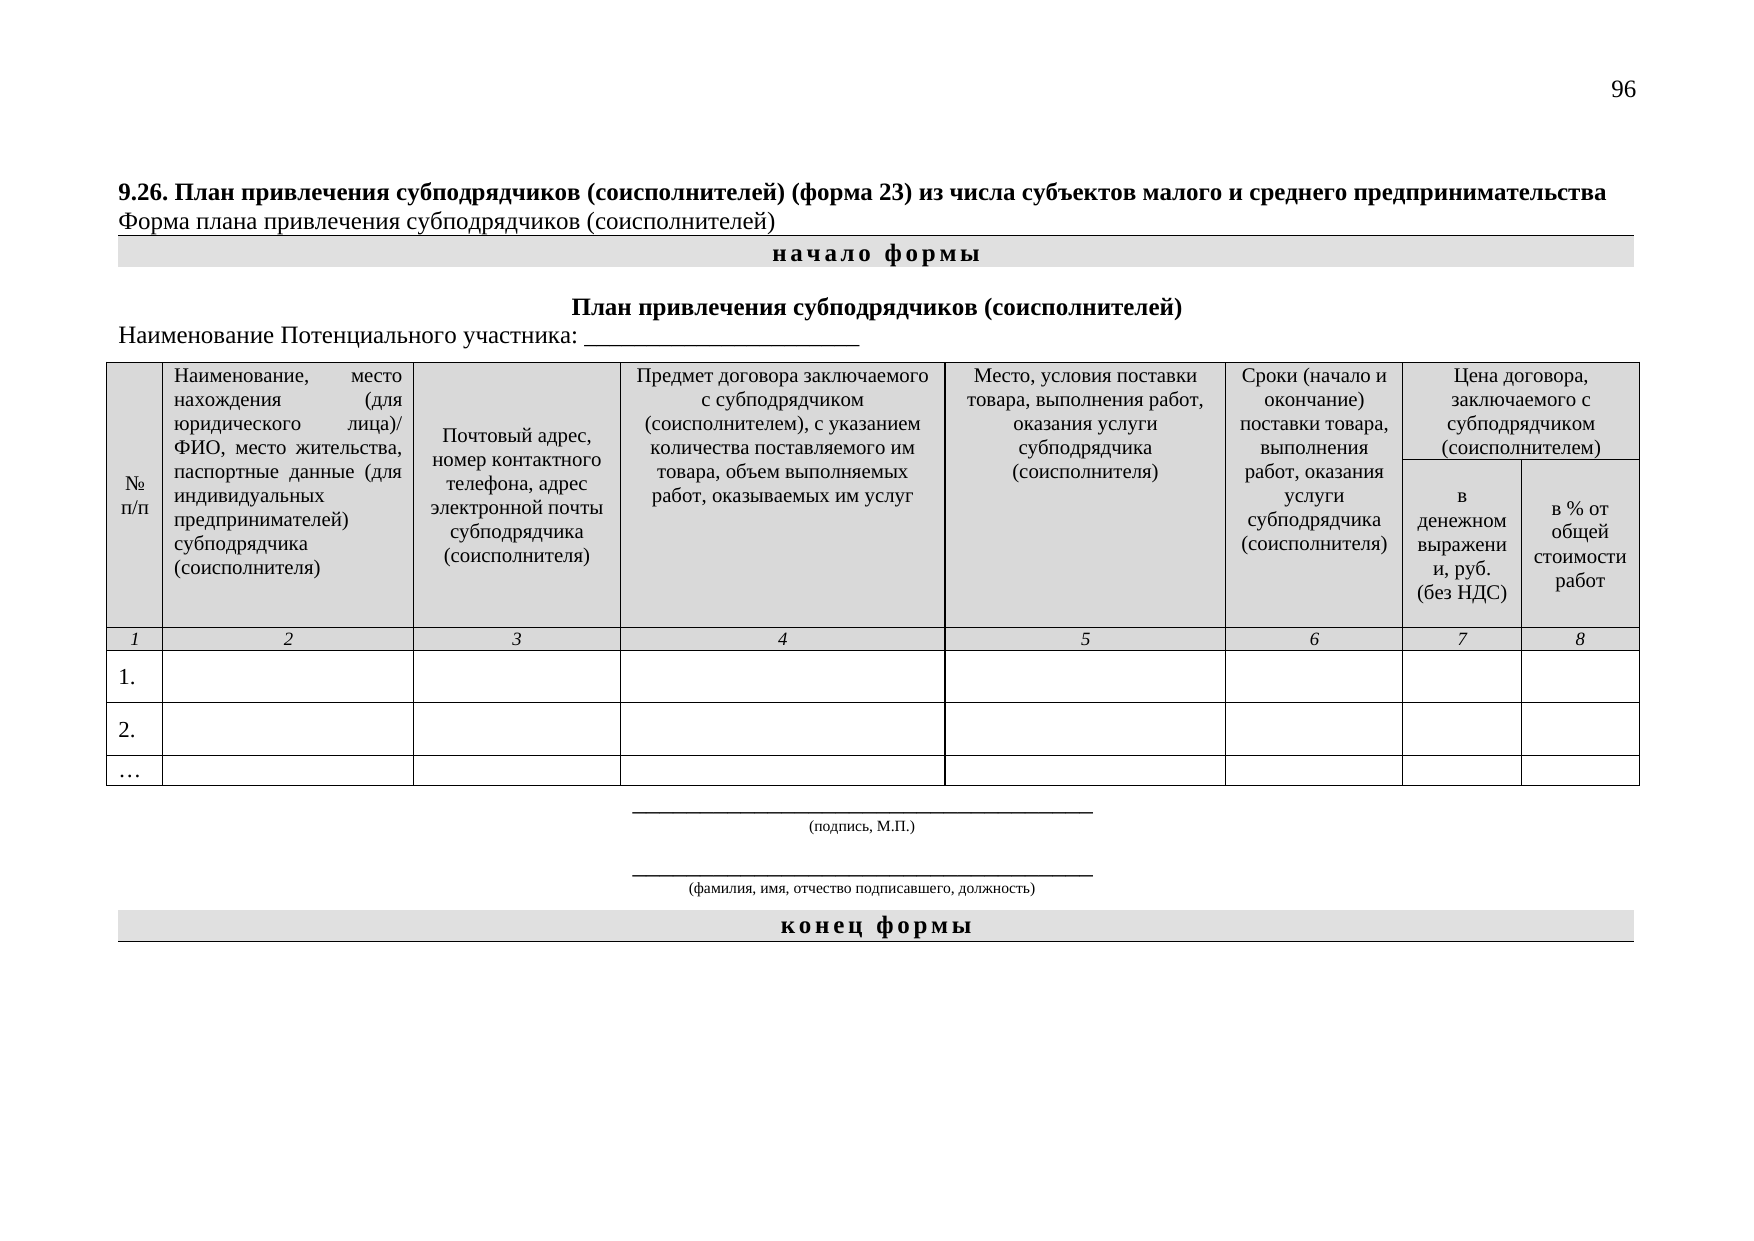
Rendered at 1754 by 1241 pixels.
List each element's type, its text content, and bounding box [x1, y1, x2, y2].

table_cell в денежном выражении, руб. (без НДС) [1403, 460, 1521, 627]
table_header Почтовый адрес, номер контактного телефона, адрес электронной почты субподрядчика (соисполнителя) [414, 363, 620, 627]
table_cell [621, 703, 944, 755]
text начало формы [118, 236, 1634, 267]
table_cell [1403, 703, 1521, 755]
table_cell [1522, 756, 1639, 784]
table_cell в % от общей стоимости работ [1522, 460, 1639, 627]
table_cell 4 [621, 628, 944, 650]
table_header Наименование, место нахождения (для юридического лица)/ ФИО, место жительства, паспортные данные (для индивидуальных предпринимателей) субподрядчика (соисполнителя) [163, 363, 413, 627]
table_cell 2 [163, 628, 413, 650]
text План привлечения субподрядчиков (соисполнителей) [118, 292, 1636, 320]
table_header Цена договора, заключаемого с субподрядчиком (соисполнителем) [1403, 363, 1639, 459]
table_header Место, условия поставки товара, выполнения работ, оказания услуги субподрядчика (соисполнителя) [946, 363, 1225, 627]
text Наименование Потенциального участника: ______________________ [118, 320, 1636, 349]
table_cell [946, 651, 1225, 702]
table_cell [1522, 703, 1639, 755]
table_header __________________________________ (подпись, М.П.) [620, 786, 1104, 848]
table_cell [414, 703, 620, 755]
text 9.26. План привлечения субподрядчиков (соисполнителей) (форма 23) из числа субъектов малого и среднего предпринимательства [118, 177, 1636, 206]
table_cell [1403, 651, 1521, 702]
table_cell [163, 651, 413, 702]
table_cell [163, 756, 413, 784]
table_cell 1 [107, 628, 162, 650]
table_header Сроки (начало и окончание) поставки товара, выполнения работ, оказания услуги субподрядчика (соисполнителя) [1226, 363, 1402, 627]
text конец формы [118, 910, 1634, 941]
table_header Предмет договора заключаемого с субподрядчиком (соисполнителем), с указанием количества поставляемого им товара, объем выполняемых работ, оказываемых им услуг [621, 363, 944, 627]
table_cell [414, 756, 620, 784]
table_cell [621, 651, 944, 702]
table_cell [1522, 651, 1639, 702]
table_cell [1226, 756, 1402, 784]
table_cell [414, 651, 620, 702]
table_cell 2. [107, 703, 162, 755]
table_cell [1226, 703, 1402, 755]
table_cell __________________________________ (фамилия, имя, отчество подписавшего, должность) [620, 848, 1104, 910]
table_cell 7 [1403, 628, 1521, 650]
table_cell 5 [946, 628, 1225, 650]
table_cell 3 [414, 628, 620, 650]
table_cell 6 [1226, 628, 1402, 650]
table_cell [946, 703, 1225, 755]
table_cell [163, 703, 413, 755]
table_cell … [107, 756, 162, 784]
table_cell 8 [1522, 628, 1639, 650]
table_cell [1226, 651, 1402, 702]
table_cell 1. [107, 651, 162, 702]
table_header № п/п [107, 363, 162, 627]
table_cell [946, 756, 1225, 784]
table_cell [621, 756, 944, 784]
text Форма плана привлечения субподрядчиков (соисполнителей) [118, 206, 1636, 235]
table_cell [1403, 756, 1521, 784]
